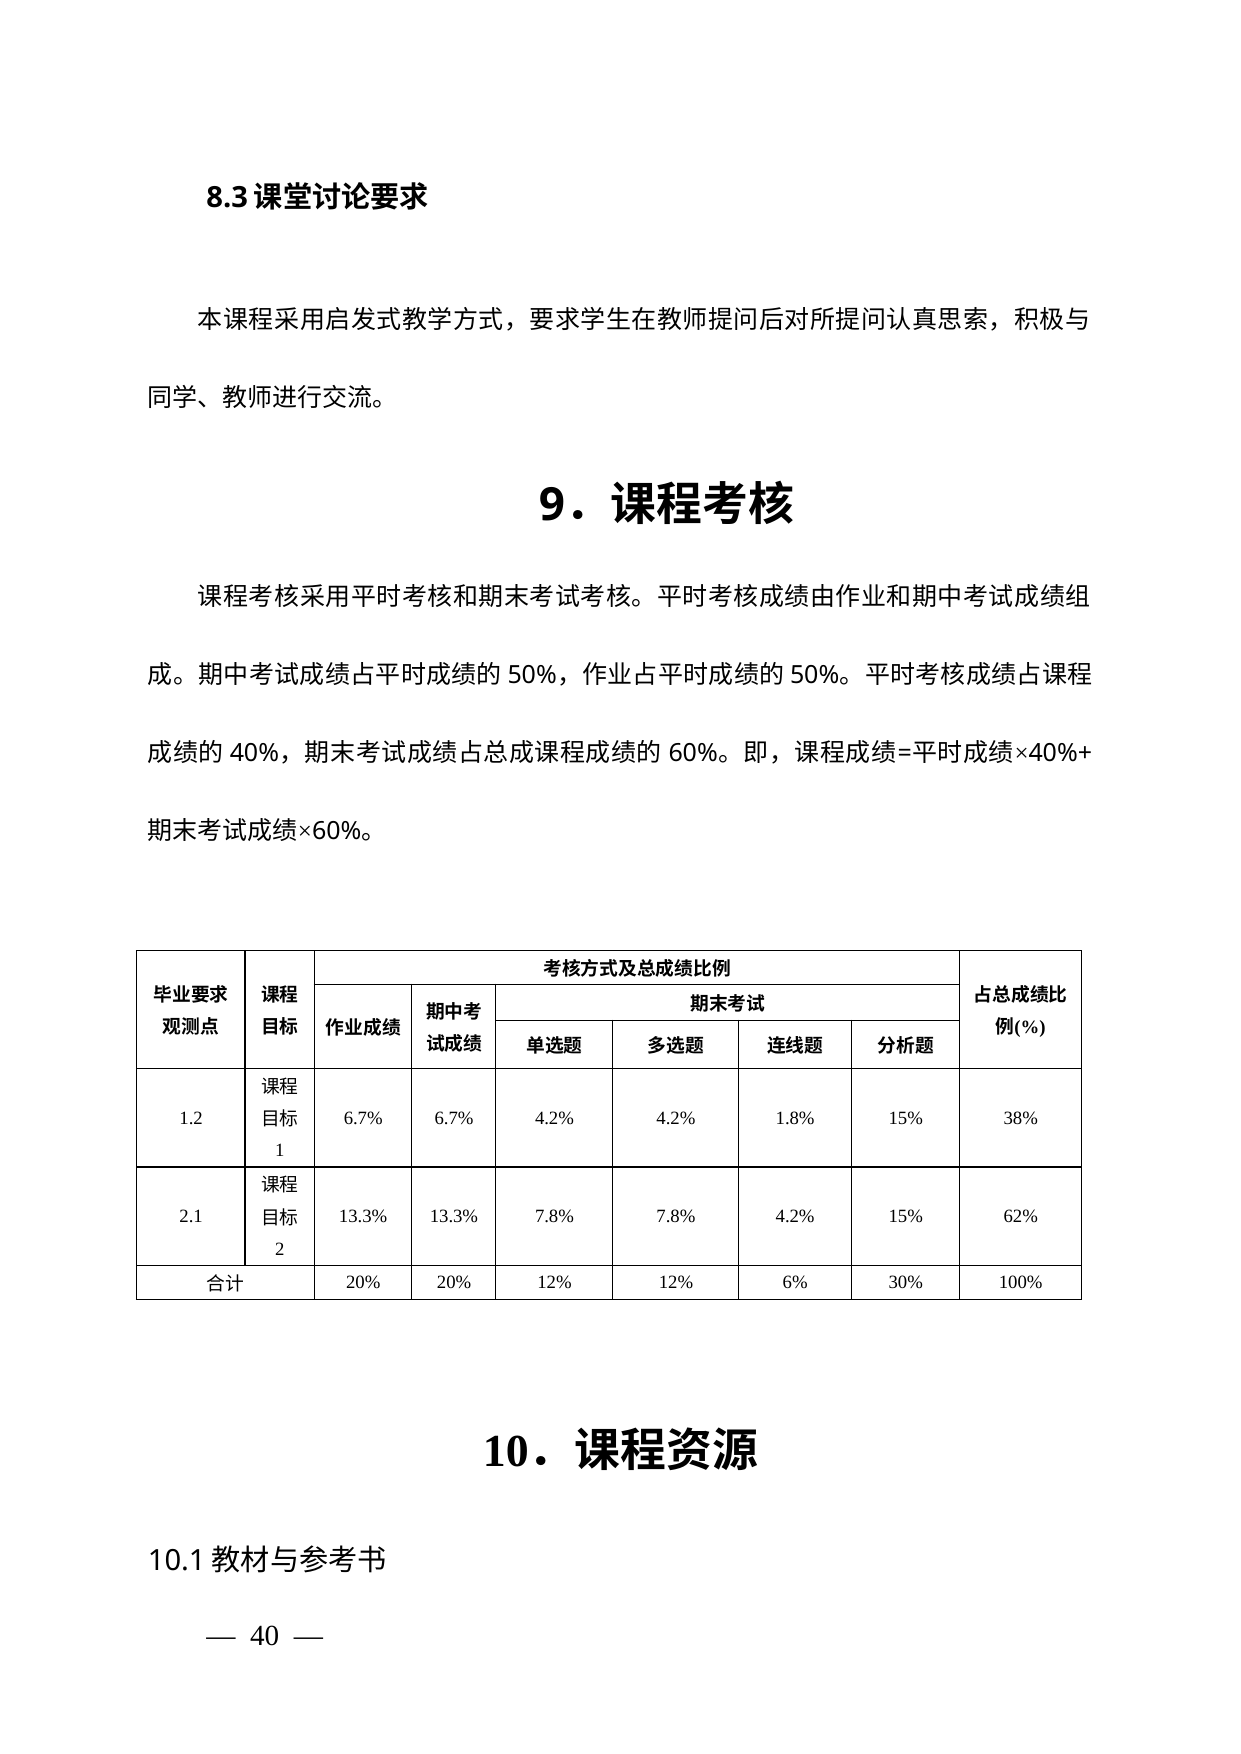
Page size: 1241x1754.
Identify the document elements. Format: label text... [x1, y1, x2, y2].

table_cell 7.8% [496, 1168, 612, 1265]
table_cell 合计 [137, 1266, 314, 1298]
table_cell 15% [852, 1069, 959, 1166]
table_cell 2.1 [137, 1168, 244, 1265]
table_cell 分析题 [852, 1021, 959, 1068]
table_cell 4.2% [496, 1069, 612, 1166]
table_cell 1.8% [739, 1069, 851, 1166]
table_cell 12% [496, 1266, 612, 1298]
table_cell 6.7% [315, 1069, 411, 1166]
table_cell 课程目标2 [246, 1168, 314, 1265]
table_cell 20% [412, 1266, 495, 1298]
table_cell 6.7% [412, 1069, 495, 1166]
table_cell 4.2% [739, 1168, 851, 1265]
table_cell 13.3% [315, 1168, 411, 1265]
table_cell 6% [739, 1266, 851, 1298]
table_cell 1.2 [137, 1069, 244, 1166]
table_cell 课程目标1 [246, 1069, 314, 1166]
table_cell 100% [960, 1266, 1081, 1298]
table_cell 期中考试成绩 [412, 985, 495, 1068]
table_cell 作业成绩 [315, 985, 411, 1068]
table_cell 多选题 [613, 1021, 738, 1068]
text 课程考核采用平时考核和期末考试考核。平时考核成绩由作业和期中考试成绩组成。期中考试成绩占平时成绩的50%，作业占平时成绩的50%。平时考核成绩占课程成绩的40%，期末考试成绩占总成课程成绩的60%。即，课程成绩=平时成绩×40%+期末考试成绩×60%。 [148, 562, 1092, 861]
subtitle 8.3课堂讨论要求 [148, 162, 1092, 227]
table_cell 12% [613, 1266, 738, 1298]
table_cell 15% [852, 1168, 959, 1265]
subtitle 10．课程资源 [148, 1398, 1092, 1495]
table_cell 7.8% [613, 1168, 738, 1265]
table_cell 30% [852, 1266, 959, 1298]
text 本课程采用启发式教学方式，要求学生在教师提问后对所提问认真思索，积极与同学、教师进行交流。 [148, 285, 1092, 428]
table_cell 13.3% [412, 1168, 495, 1265]
table_cell 38% [960, 1069, 1081, 1166]
table_header 毕业要求观测点 [137, 951, 244, 1068]
table_cell 4.2% [613, 1069, 738, 1166]
table_cell 期末考试 [496, 985, 959, 1019]
table_cell 单选题 [496, 1021, 612, 1068]
table_cell 62% [960, 1168, 1081, 1265]
text 9．课程考核 [148, 451, 1092, 549]
table_cell 20% [315, 1266, 411, 1298]
table_header 占总成绩比例(%) [960, 951, 1081, 1068]
table_header 课程目标 [246, 951, 314, 1068]
table_header 考核方式及总成绩比例 [315, 951, 959, 983]
table_cell 连线题 [739, 1021, 851, 1068]
text 10.1教材与参考书 [148, 1525, 1092, 1590]
